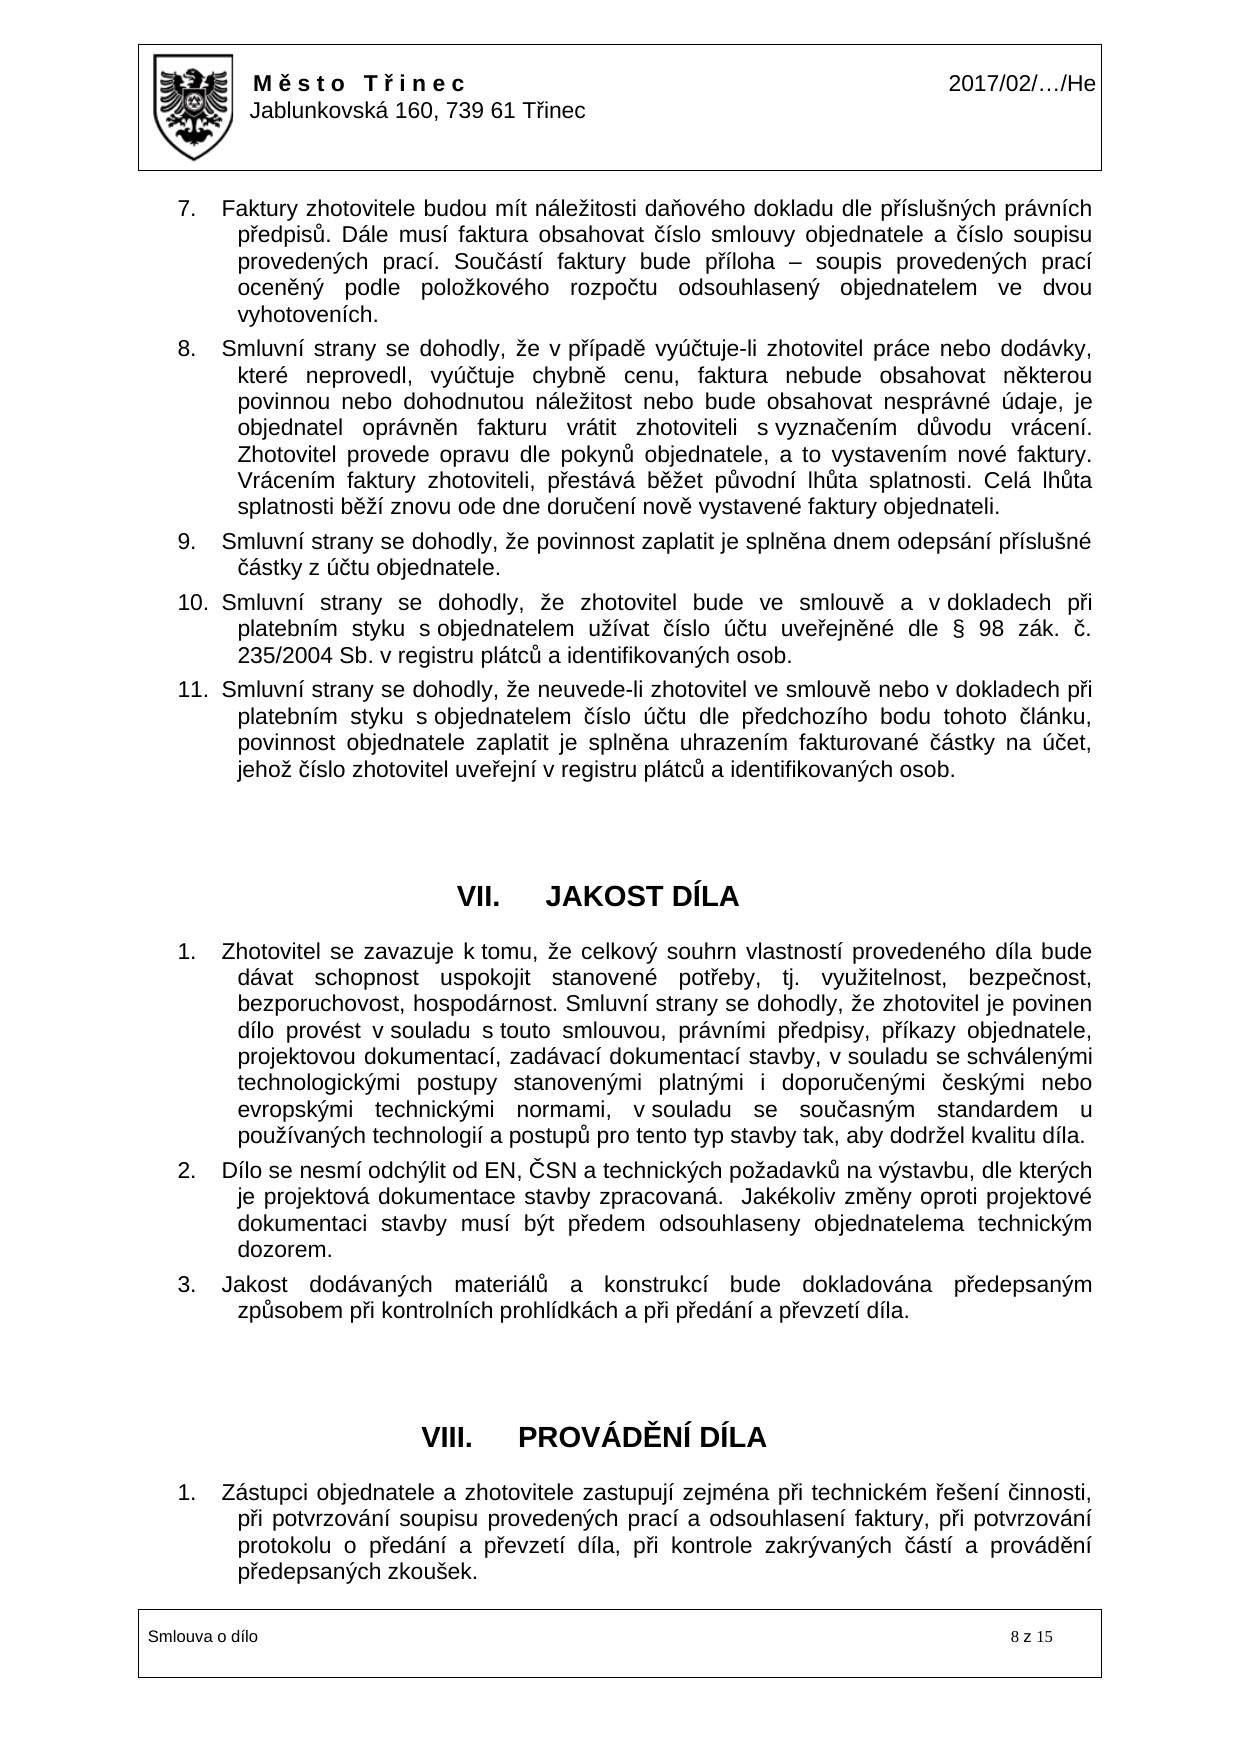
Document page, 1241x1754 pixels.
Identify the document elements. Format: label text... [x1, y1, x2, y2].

subtitle PROVÁDĚNÍ DÍLA [148, 1420, 1093, 1454]
subtitle 11. Smluvní strany se dohodly, že neuvede-li zhotovitel ve smlouvě nebo v dokladech při platebním styku s objednatelem číslo účtu dle předchozího bodu tohoto článku, povinnost objednatele zaplatit je splněna uhrazením fakturované částky na účet, jehož číslo zhotovitel uveřejní v registru plátců a identifikovaných osob. [177, 676, 1093, 782]
subtitle 10. Smluvní strany se dohodly, že zhotovitel bude ve smlouvě a v dokladech při platebním styku s objednatelem užívat číslo účtu uveřejněné dle § 98 zák. č. 235/2004 Sb. v registru plátců a identifikovaných osob. [177, 589, 1093, 668]
subtitle 8. Smluvní strany se dohodly, že v případě vyúčtuje-li zhotovitel práce nebo dodávky, které neprovedl, vyúčtuje chybně cenu, faktura nebude obsahovat některou povinnou nebo dohodnutou náležitost nebo bude obsahovat nesprávné údaje, je objednatel oprávněn fakturu vrátit zhotoviteli s vyznačením důvodu vrácení. Zhotovitel provede opravu dle pokynů objednatele, a to vystavením nové faktury. Vrácením faktury zhotoviteli, přestává běžet původní lhůta splatnosti. Celá lhůta splatnosti běží znovu ode dne doručení nově vystavené faktury objednateli. [177, 335, 1093, 520]
subtitle 9. Smluvní strany se dohodly, že povinnost zaplatit je splněna dnem odepsání příslušné částky z účtu objednatele. [177, 528, 1093, 581]
subtitle 1. Zástupci objednatele a zhotovitele zastupují zejména při technickém řešení činnosti, při potvrzování soupisu provedených prací a odsouhlasení faktury, při potvrzování protokolu o předání a převzetí díla, při kontrole zakrývaných částí a provádění předepsaných zkoušek. [177, 1479, 1093, 1584]
subtitle 3. Jakost dodávaných materiálů a konstrukcí bude dokladována předepsaným způsobem při kontrolních prohlídkách a při předání a převzetí díla. [177, 1271, 1093, 1323]
subtitle 1. Zhotovitel se zavazuje k tomu, že celkový souhrn vlastností provedeného díla bude dávat schopnost uspokojit stanovené potřeby, tj. využitelnost, bezpečnost, bezporuchovost, hospodárnost. Smluvní strany se dohodly, že zhotovitel je povinen dílo provést v souladu s touto smlouvou, právními předpisy, příkazy objednatele, projektovou dokumentací, zadávací dokumentací stavby, v souladu se schválenými technologickými postupy stanovenými platnými i doporučenými českými nebo evropskými technickými normami, v souladu se současným standardem u používaných technologií a postupů pro tento typ stavby tak, aby dodržel kvalitu díla. [177, 938, 1093, 1148]
subtitle 2. Dílo se nesmí odchýlit od EN, ČSN a technických požadavků na výstavbu, dle kterých je projektová dokumentace stavby zpracovaná. Jakékoliv změny oproti projektové dokumentaci stavby musí být předem odsouhlaseny objednatelema technickým dozorem. [177, 1157, 1093, 1262]
subtitle 7. Faktury zhotovitele budou mít náležitosti daňového dokladu dle příslušných právních předpisů. Dále musí faktura obsahovat číslo smlouvy objednatele a číslo soupisu provedených prací. Součástí faktury bude příloha – soupis provedených prací oceněný podle položkového rozpočtu odsouhlasený objednatelem ve dvou vyhotoveních. [177, 195, 1093, 327]
subtitle JAKOST DÍLA [148, 879, 1093, 913]
